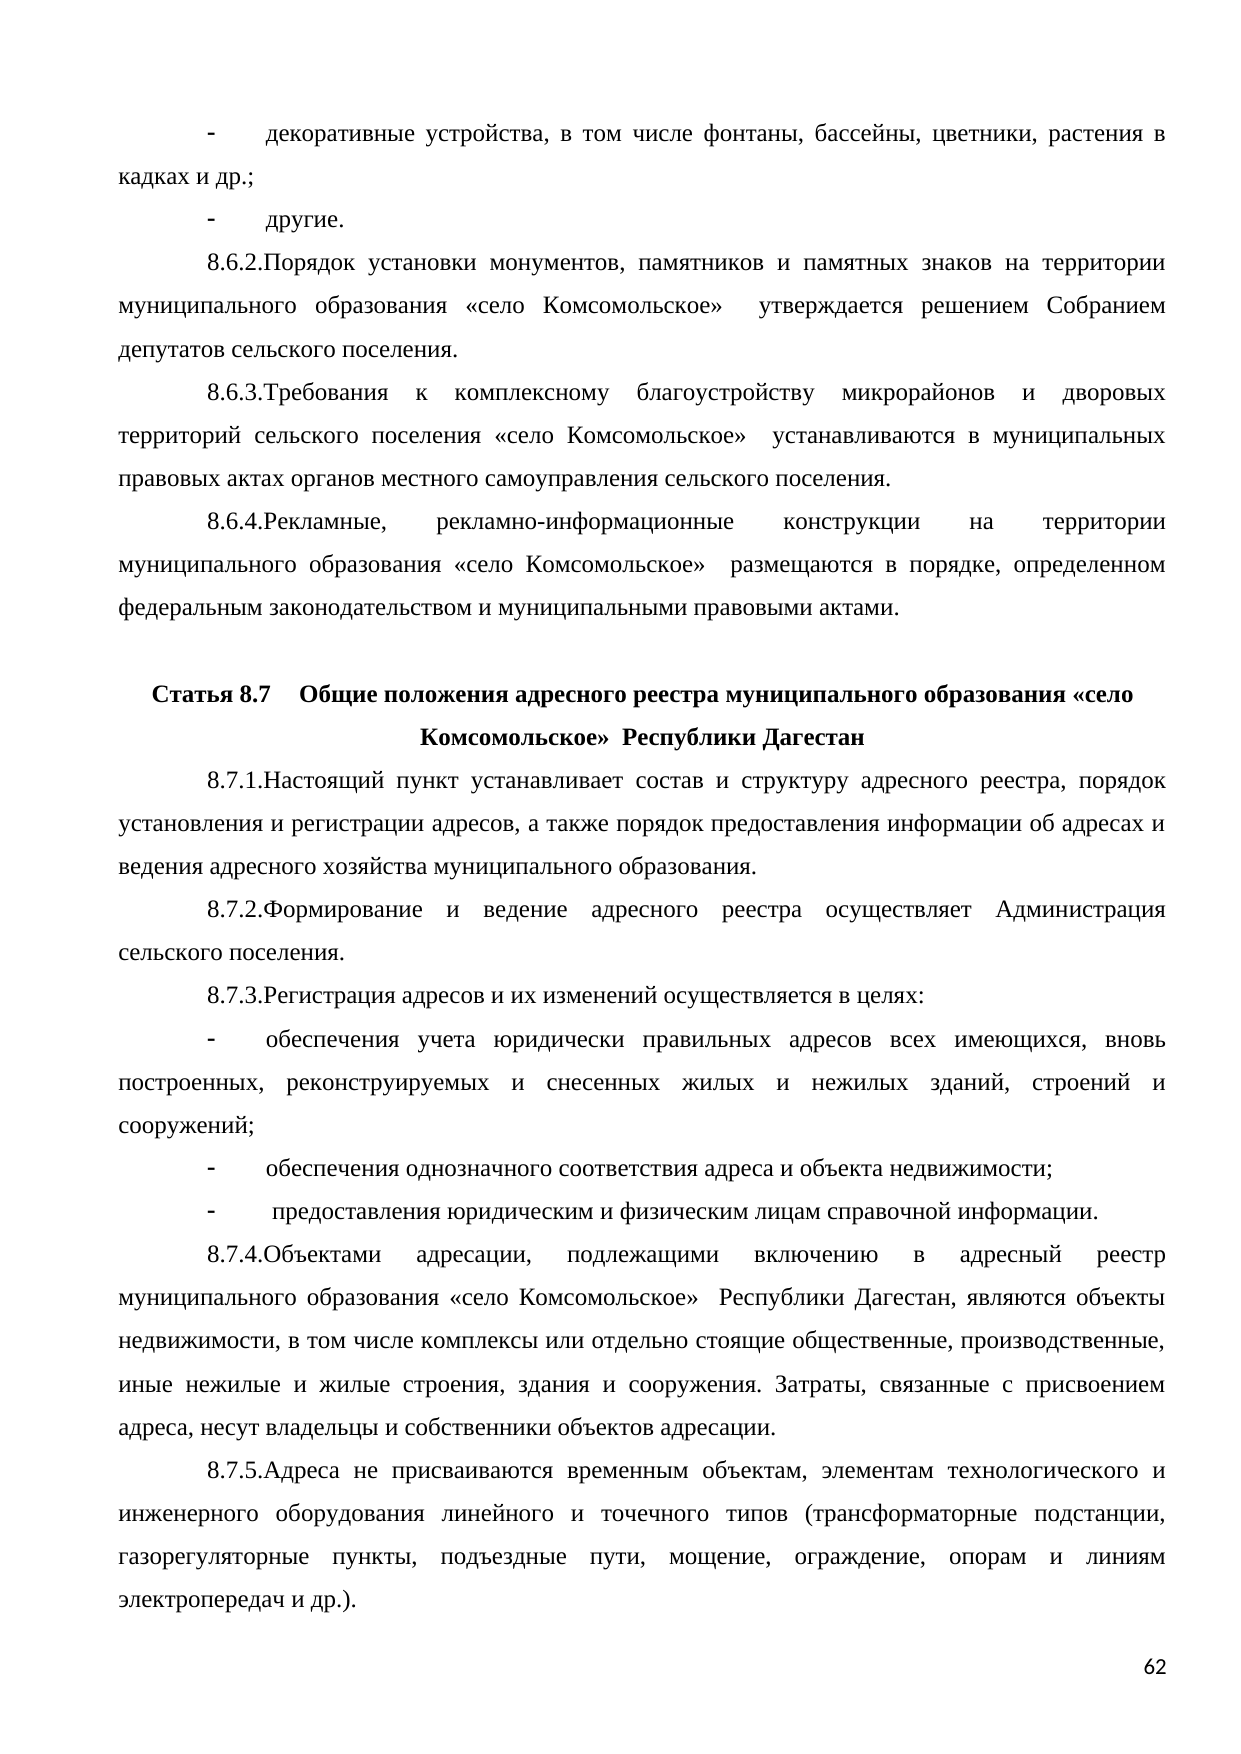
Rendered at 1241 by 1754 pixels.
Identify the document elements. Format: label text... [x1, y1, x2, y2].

text 8.7.2.Формирование и ведение адресного реестра осуществляет Администрация сельского поселения. [118, 894, 1167, 966]
list декоративные устройства, в том числе фонтаны, бассейны, цветники, растения в кадках и др.; [118, 118, 1167, 190]
list другие. [118, 204, 1167, 233]
text 8.7.3.Регистрация адресов и их изменений осуществляется в целях: [118, 981, 1167, 1009]
text 8.7.4.Объектами адресации, подлежащими включению в адресный реестр муниципального образования «село Комсомольское» Республики Дагестан, являются объекты недвижимости, в том числе комплексы или отдельно стоящие общественные, производственные, иные нежилые и жилые строения, здания и сооружения. Затраты, связанные с присвоением адреса, несут владельцы и собственники объектов адресации. [118, 1239, 1167, 1441]
list предоставления юридическим и физическим лицам справочной информации. [118, 1196, 1167, 1225]
list обеспечения учета юридически правильных адресов всех имеющихся, вновь построенных, реконструируемых и снесенных жилых и нежилых зданий, строений и сооружений; [118, 1024, 1167, 1139]
list Общие положения адресного реестра муниципального образования «село Комсомольское» Республики Дагестан [118, 679, 1167, 751]
text 8.7.5.Адреса не присваиваются временным объектам, элементам технологического и инженерного оборудования линейного и точечного типов (трансформаторные подстанции, газорегуляторные пункты, подъездные пути, мощение, ограждение, опорам и линиям электропередач и др.). [118, 1455, 1167, 1613]
text 8.6.4.Рекламные, рекламно-информационные конструкции на территории муниципального образования «село Комсомольское» размещаются в порядке, определенном федеральным законодательством и муниципальными правовыми актами. [118, 506, 1167, 621]
text 8.6.2.Порядок установки монументов, памятников и памятных знаков на территории муниципального образования «село Комсомольское» утверждается решением Собранием депутатов сельского поселения. [118, 247, 1167, 362]
text 8.6.3.Требования к комплексному благоустройству микрорайонов и дворовых территорий сельского поселения «село Комсомольское» устанавливаются в муниципальных правовых актах органов местного самоуправления сельского поселения. [118, 377, 1167, 492]
list обеспечения однозначного соответствия адреса и объекта недвижимости; [118, 1153, 1167, 1182]
text 8.7.1.Настоящий пункт устанавливает состав и структуру адресного реестра, порядок установления и регистрации адресов, а также порядок предоставления информации об адресах и ведения адресного хозяйства муниципального образования. [118, 765, 1167, 880]
